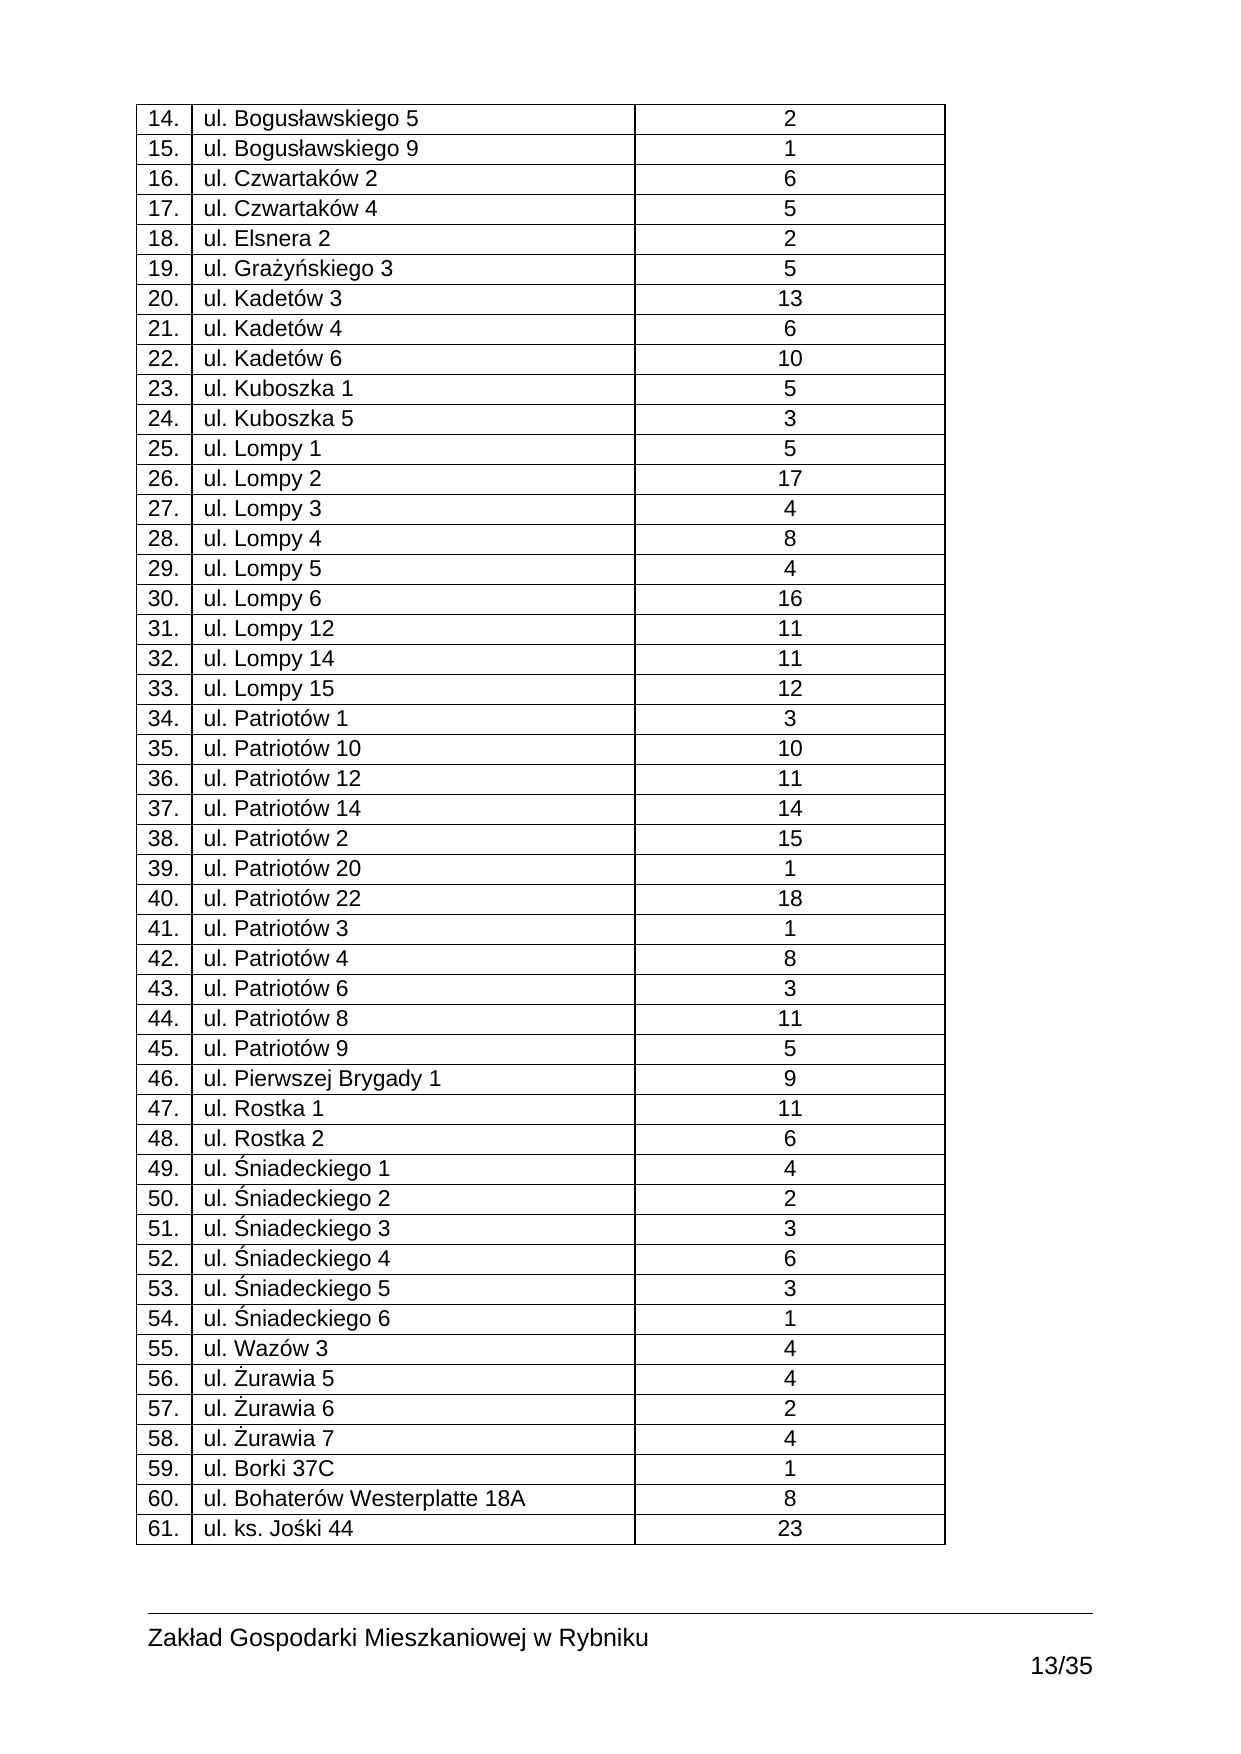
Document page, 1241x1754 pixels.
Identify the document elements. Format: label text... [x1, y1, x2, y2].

table_cell [137, 1035, 191, 1063]
table_cell 1 [636, 135, 944, 163]
table_cell [137, 1185, 191, 1213]
table_cell ul. Żurawia 5 [193, 1365, 634, 1393]
table_cell ul. Rostka 2 [193, 1125, 634, 1153]
table_cell ul. Czwartaków 4 [193, 195, 634, 223]
table_cell ul. Śniadeckiego 2 [193, 1185, 634, 1213]
table_cell 1 [636, 855, 944, 883]
table_cell ul. Elsnera 2 [193, 225, 634, 253]
table_cell 6 [636, 1125, 944, 1153]
table_cell [137, 405, 191, 433]
table_cell [137, 345, 191, 373]
table_cell [137, 195, 191, 223]
table_cell [137, 225, 191, 253]
table_cell 18 [636, 885, 944, 913]
table_cell ul. Śniadeckiego 4 [193, 1245, 634, 1273]
table_cell ul. ks. Jośki 44 [193, 1515, 634, 1543]
table_cell [137, 495, 191, 523]
table_cell 3 [636, 705, 944, 733]
table_cell ul. Patriotów 22 [193, 885, 634, 913]
table_cell [137, 795, 191, 823]
table_cell ul. Śniadeckiego 6 [193, 1305, 634, 1333]
table_cell ul. Pierwszej Brygady 1 [193, 1065, 634, 1093]
table_cell 3 [636, 1275, 944, 1303]
table_cell ul. Czwartaków 2 [193, 165, 634, 193]
table_cell 11 [636, 1005, 944, 1033]
table_cell 11 [636, 1095, 944, 1123]
table_cell 4 [636, 1335, 944, 1363]
table_cell ul. Żurawia 7 [193, 1425, 634, 1453]
table_cell [137, 1365, 191, 1393]
table_cell [137, 375, 191, 403]
table_cell [137, 735, 191, 763]
table_cell 2 [636, 105, 944, 133]
table_cell [137, 1125, 191, 1153]
table_cell [137, 165, 191, 193]
table_cell [137, 1305, 191, 1333]
table_cell ul. Wazów 3 [193, 1335, 634, 1363]
table_cell [137, 135, 191, 163]
table_cell 17 [636, 465, 944, 493]
table_cell ul. Patriotów 14 [193, 795, 634, 823]
table_cell 12 [636, 675, 944, 703]
table_cell ul. Kadetów 6 [193, 345, 634, 373]
table_cell [137, 1455, 191, 1483]
table_cell [137, 1215, 191, 1243]
table_cell ul. Lompy 2 [193, 465, 634, 493]
table_cell ul. Bogusławskiego 5 [193, 105, 634, 133]
table_cell [137, 315, 191, 343]
table_cell ul. Śniadeckiego 3 [193, 1215, 634, 1243]
table_cell 11 [636, 615, 944, 643]
table_cell [137, 975, 191, 1003]
table_cell 1 [636, 915, 944, 943]
table_cell 2 [636, 1395, 944, 1423]
table_cell ul. Lompy 4 [193, 525, 634, 553]
table_cell ul. Lompy 14 [193, 645, 634, 673]
table_cell [137, 285, 191, 313]
table_cell 2 [636, 225, 944, 253]
table_cell 4 [636, 1425, 944, 1453]
table_cell [137, 645, 191, 673]
table_cell ul. Kuboszka 5 [193, 405, 634, 433]
table_cell ul. Borki 37C [193, 1455, 634, 1483]
table_cell 6 [636, 1245, 944, 1273]
table_cell ul. Śniadeckiego 1 [193, 1155, 634, 1183]
table_cell 8 [636, 945, 944, 973]
table_cell [137, 1425, 191, 1453]
table_cell 4 [636, 1365, 944, 1393]
table_cell ul. Kadetów 4 [193, 315, 634, 343]
table_cell ul. Bogusławskiego 9 [193, 135, 634, 163]
table_cell [137, 1515, 191, 1543]
table_cell 5 [636, 1035, 944, 1063]
table_cell 16 [636, 585, 944, 613]
table_cell [137, 885, 191, 913]
table_cell 6 [636, 315, 944, 343]
table_cell [137, 615, 191, 643]
table_cell ul. Kadetów 3 [193, 285, 634, 313]
table_cell [137, 555, 191, 583]
table_cell [137, 1245, 191, 1273]
table_cell ul. Patriotów 8 [193, 1005, 634, 1033]
table_cell [137, 105, 191, 133]
table_cell [137, 465, 191, 493]
table_cell 23 [636, 1515, 944, 1543]
table_cell ul. Żurawia 6 [193, 1395, 634, 1423]
table_cell 10 [636, 735, 944, 763]
table_cell ul. Kuboszka 1 [193, 375, 634, 403]
table_cell 3 [636, 405, 944, 433]
table_cell ul. Grażyńskiego 3 [193, 255, 634, 283]
table_cell 10 [636, 345, 944, 373]
table_cell [137, 435, 191, 463]
table_cell [137, 1065, 191, 1093]
table_cell 1 [636, 1305, 944, 1333]
table_cell ul. Patriotów 10 [193, 735, 634, 763]
table_cell [137, 825, 191, 853]
table_cell 4 [636, 495, 944, 523]
table_cell [137, 1395, 191, 1423]
table_cell 9 [636, 1065, 944, 1093]
table_cell [137, 1155, 191, 1183]
table_cell 11 [636, 645, 944, 673]
table_cell [137, 855, 191, 883]
table_cell ul. Lompy 3 [193, 495, 634, 523]
table_cell 3 [636, 1215, 944, 1243]
table_cell 13 [636, 285, 944, 313]
table_cell [137, 255, 191, 283]
table_cell [137, 1485, 191, 1513]
table_cell ul. Lompy 5 [193, 555, 634, 583]
table_cell [137, 525, 191, 553]
table_cell [137, 1095, 191, 1123]
table_cell [137, 585, 191, 613]
table_cell 6 [636, 165, 944, 193]
table_cell ul. Patriotów 20 [193, 855, 634, 883]
table_cell ul. Lompy 6 [193, 585, 634, 613]
table_cell 15 [636, 825, 944, 853]
table_cell [137, 1335, 191, 1363]
table_cell ul. Patriotów 2 [193, 825, 634, 853]
table_cell 3 [636, 975, 944, 1003]
table_cell 8 [636, 525, 944, 553]
table_cell ul. Patriotów 9 [193, 1035, 634, 1063]
table_cell ul. Lompy 15 [193, 675, 634, 703]
table_cell 1 [636, 1455, 944, 1483]
table_cell [137, 1275, 191, 1303]
table_cell ul. Bohaterów Westerplatte 18A [193, 1485, 634, 1513]
table_cell [137, 705, 191, 733]
table_cell 5 [636, 255, 944, 283]
table_cell 11 [636, 765, 944, 793]
table_cell ul. Patriotów 12 [193, 765, 634, 793]
table_cell 5 [636, 435, 944, 463]
table_cell [137, 675, 191, 703]
table_cell [137, 765, 191, 793]
table_cell ul. Patriotów 3 [193, 915, 634, 943]
table_cell ul. Rostka 1 [193, 1095, 634, 1123]
table_cell 4 [636, 555, 944, 583]
table_cell 14 [636, 795, 944, 823]
table_cell 5 [636, 375, 944, 403]
table_cell 4 [636, 1155, 944, 1183]
table_cell ul. Lompy 1 [193, 435, 634, 463]
table_cell [137, 915, 191, 943]
table_cell ul. Lompy 12 [193, 615, 634, 643]
table_cell ul. Patriotów 4 [193, 945, 634, 973]
table_cell 8 [636, 1485, 944, 1513]
table_cell 2 [636, 1185, 944, 1213]
table_cell [137, 945, 191, 973]
table_cell ul. Patriotów 1 [193, 705, 634, 733]
table_cell ul. Patriotów 6 [193, 975, 634, 1003]
table_cell [137, 1005, 191, 1033]
table_cell 5 [636, 195, 944, 223]
table_cell ul. Śniadeckiego 5 [193, 1275, 634, 1303]
